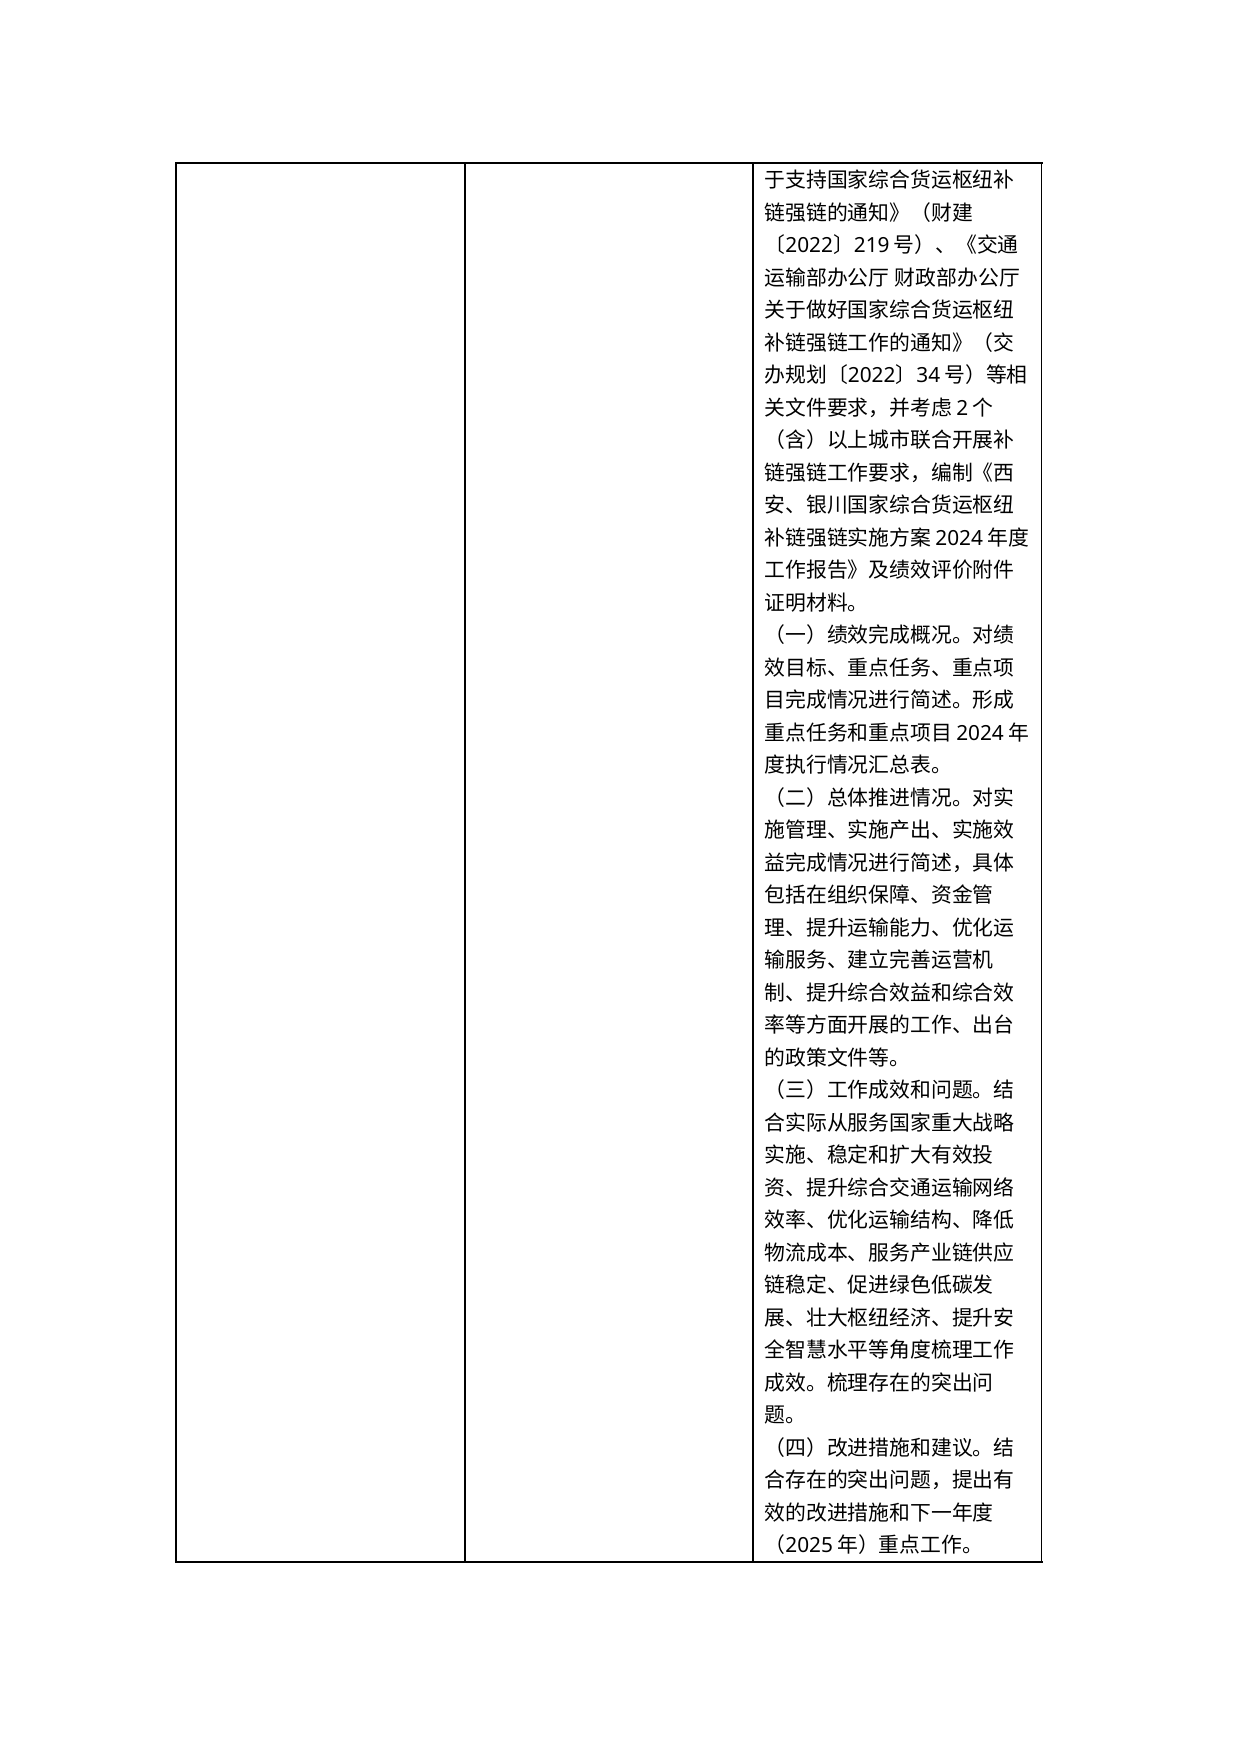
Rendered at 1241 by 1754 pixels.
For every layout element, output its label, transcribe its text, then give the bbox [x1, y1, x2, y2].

table_cell [466, 164, 752, 1561]
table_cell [754, 164, 1041, 1561]
table_cell 1 [177, 164, 464, 1561]
